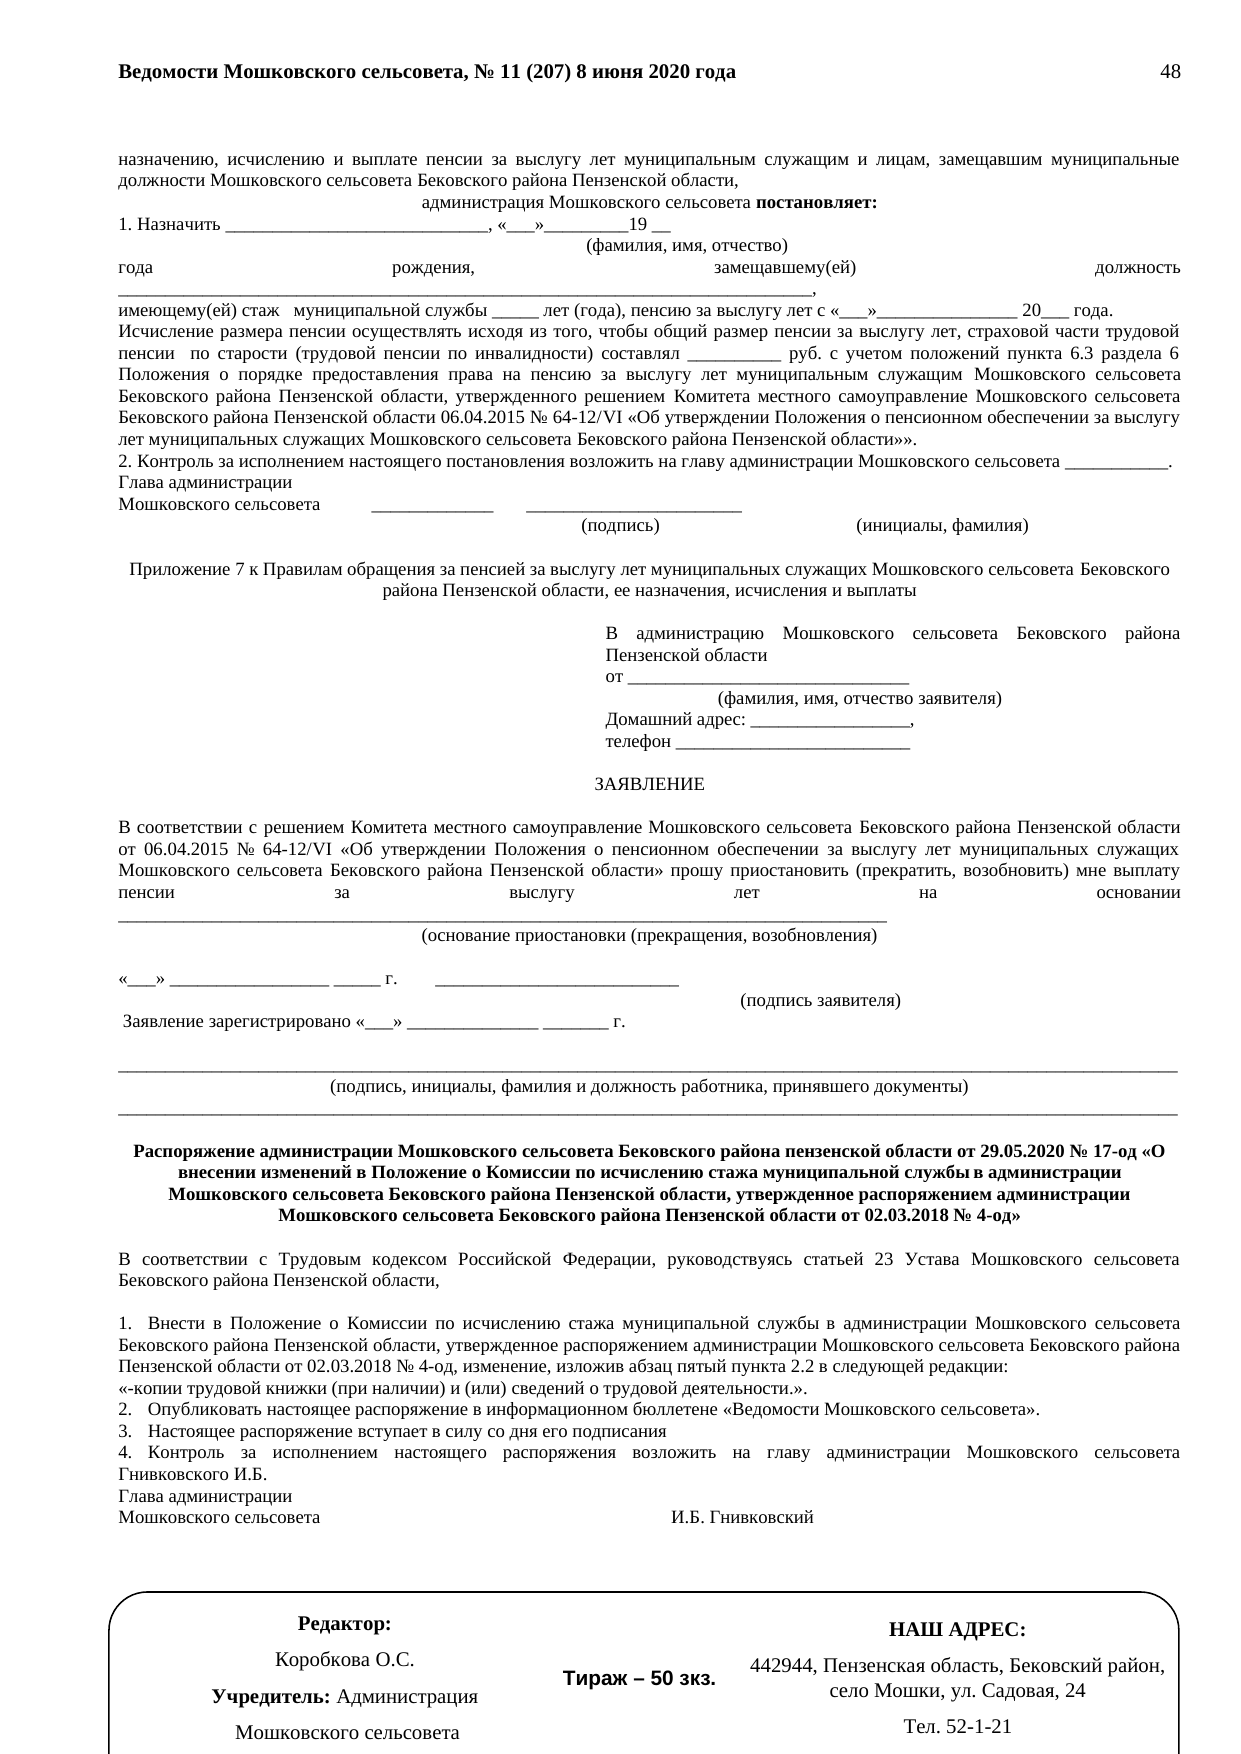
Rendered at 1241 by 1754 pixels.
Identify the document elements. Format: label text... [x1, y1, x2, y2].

text (основание приостановки (прекращения, возобновления) [118, 924, 1181, 946]
text (подпись заявителя) [118, 989, 1181, 1010]
text «___» _________________ _____ г. __________________________ [118, 967, 1181, 989]
text Приложение 7 к Правилам обращения за пенсией за выслугу лет муниципальных служащих Мошковского сельсовета Бековского района Пензенской области, ее назначения, исчисления и выплаты [118, 557, 1181, 601]
text Заявление зарегистрировано «___» ______________ _______ г. [118, 1010, 1181, 1032]
text В соответствии с решением Комитета местного самоуправление Мошковского сельсовета Бековского района Пензенской области от 06.04.2015 № 64-12/VI «Об утверждении Положения о пенсионном обеспечении за выслугу лет муниципальных служащих Мошковского сельсовета Бековского района Пензенской области» прошу приостановить (прекратить, возобновить) мне выплату пенсии за выслугу лет на основании __________________________________________________________________________________ [118, 816, 1181, 924]
text (подпись) (инициалы, фамилия) [118, 514, 1181, 536]
text «-копии трудовой книжки (при наличии) и (или) сведений о трудовой деятельности.». [118, 1377, 1181, 1398]
text телефон _________________________ [605, 730, 1181, 751]
text 1. Назначить ____________________________, «___»_________19 __ [118, 212, 1181, 234]
list Внести в Положение о Комиссии по исчислению стажа муниципальной службы в администрации Мошковского сельсовета Бековского района Пензенской области, утвержденное распоряжением администрации Мошковского сельсовета Бековского района Пензенской области от 02.03.2018 № 4-од, изменение, изложив абзац пятый пункта 2.2 в следующей редакции: [118, 1312, 1181, 1377]
text ЗАЯВЛЕНИЕ [118, 773, 1181, 794]
text Исчисление размера пенсии осуществлять исходя из того, чтобы общий размер пенсии за выслугу лет, страховой части трудовой пенсии по старости (трудовой пенсии по инвалидности) составлял __________ руб. с учетом положений пункта 6.3 раздела 6 Положения о порядке предоставления права на пенсию за выслугу лет муниципальным служащим Мошковского сельсовета Бековского района Пензенской области, утвержденного решением Комитета местного самоуправление Мошковского сельсовета Бековского района Пензенской области 06.04.2015 № 64-12/VI «Об утверждении Положения о пенсионном обеспечении за выслугу лет муниципальных служащих Мошковского сельсовета Бековского района Пензенской области»». [118, 320, 1181, 449]
list Настоящее распоряжение вступает в силу со дня его подписания [118, 1420, 1181, 1441]
text 2. Контроль за исполнением настоящего постановления возложить на главу администрации Мошковского сельсовета ___________. [118, 449, 1181, 471]
list Опубликовать настоящее распоряжение в информационном бюллетене «Ведомости Мошковского сельсовета». [118, 1398, 1181, 1420]
text (фамилия, имя, отчество) [118, 234, 1181, 256]
text Глава администрации [118, 1484, 1181, 1506]
text (подпись, инициалы, фамилия и должность работника, принявшего документы) [118, 1075, 1181, 1096]
text администрация Мошковского сельсовета постановляет: [118, 191, 1181, 212]
text Глава администрации [118, 471, 1181, 493]
text имеющему(ей) стаж муниципальной службы _____ лет (года), пенсию за выслугу лет с «___»_______________ 20___ года. [118, 299, 1181, 320]
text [118, 148, 1181, 191]
text Домашний адрес: _________________, [605, 708, 1181, 730]
text (фамилия, имя, отчество заявителя) [605, 687, 1181, 708]
text Мошковского сельсовета _____________ _______________________ [118, 493, 1181, 514]
list Контроль за исполнением настоящего распоряжения возложить на главу администрации Мошковского сельсовета Гнивковского И.Б. [118, 1441, 1181, 1484]
text Распоряжение администрации Мошковского сельсовета Бековского района пензенской области от 29.05.2020 № 17-од «О внесении изменений в Положение о Комиссии по исчислению стажа муниципальной службы в администрации Мошковского сельсовета Бековского района Пензенской области, утвержденное распоряжением администрации Мошковского сельсовета Бековского района Пензенской области от 02.03.2018 № 4-од» [118, 1139, 1181, 1226]
text Мошковского сельсовета И.Б. Гнивковский [118, 1506, 1181, 1528]
text от ______________________________ [605, 665, 1181, 687]
text В администрацию Мошковского сельсовета Бековского района Пензенской области [605, 622, 1181, 665]
text В соответствии с Трудовым кодексом Российской Федерации, руководствуясь статьей 23 Устава Мошковского сельсовета Бековского района Пензенской области, [118, 1247, 1181, 1291]
text года рождения, замещавшему(ей) должность __________________________________________________________________________, [118, 256, 1181, 299]
text _________________________________________________________________________________________________________________ [118, 1053, 1181, 1075]
text _________________________________________________________________________________________________________________ [118, 1096, 1181, 1118]
